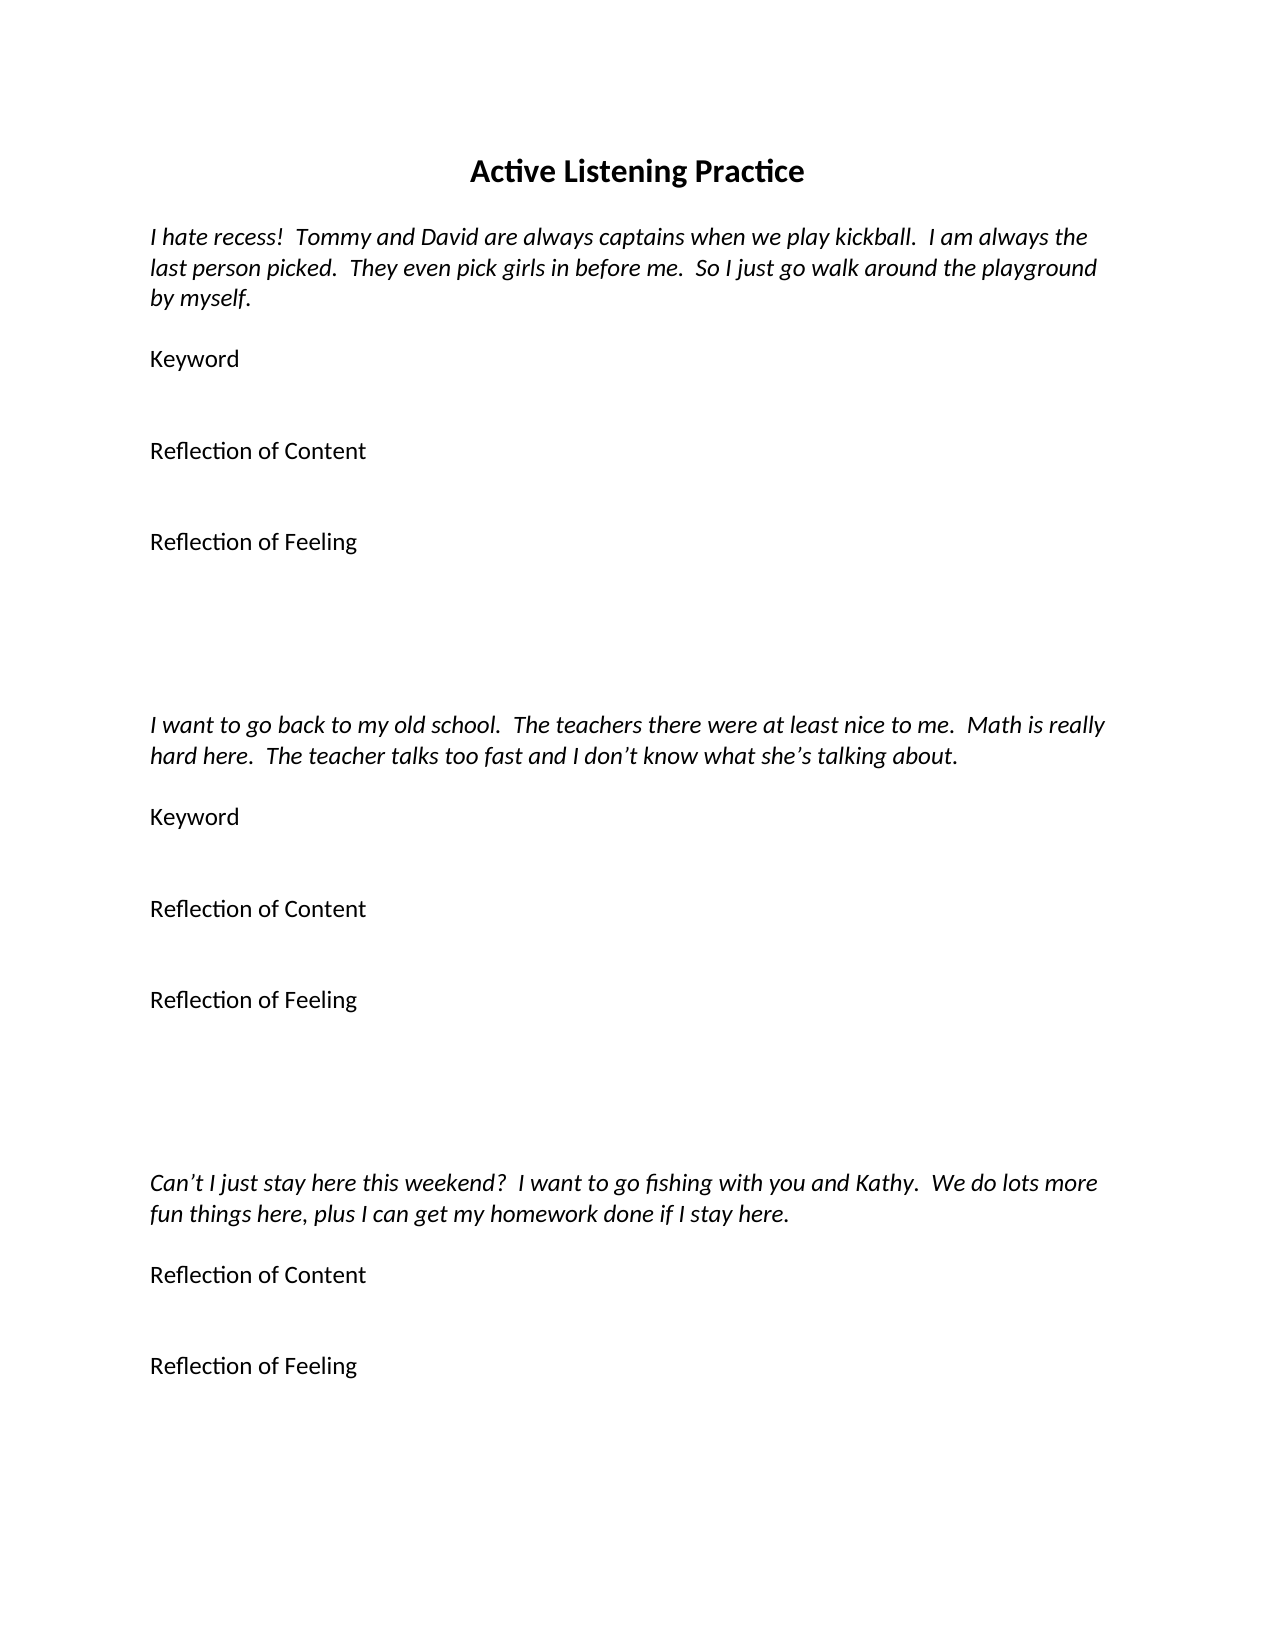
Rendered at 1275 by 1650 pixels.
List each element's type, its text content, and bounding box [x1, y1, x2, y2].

text Reflection of Feeling [150, 1351, 1125, 1381]
text Reflection of Content [150, 1259, 1125, 1289]
text Reflection of Content [150, 893, 1125, 923]
text Reflection of Content [150, 435, 1125, 465]
text I hate recess! Tommy and David are always captains when we play kickball. I am always the last person picked. They even pick girls in before me. So I just go walk around the playground by myself. [150, 221, 1125, 313]
text Can’t I just stay here this weekend? I want to go fishing with you and Kathy. We do lots more fun things here, plus I can get my homework done if I stay here. [150, 1167, 1125, 1228]
text Reflection of Feeling [150, 526, 1125, 557]
text Active Listening Practice [150, 150, 1125, 191]
text Reflection of Feeling [150, 984, 1125, 1015]
text I want to go back to my old school. The teachers there were at least nice to me. Math is really hard here. The teacher talks too fast and I don’t know what she’s talking about. [150, 709, 1125, 771]
text Keyword [150, 313, 1125, 374]
text Keyword [150, 801, 1125, 832]
